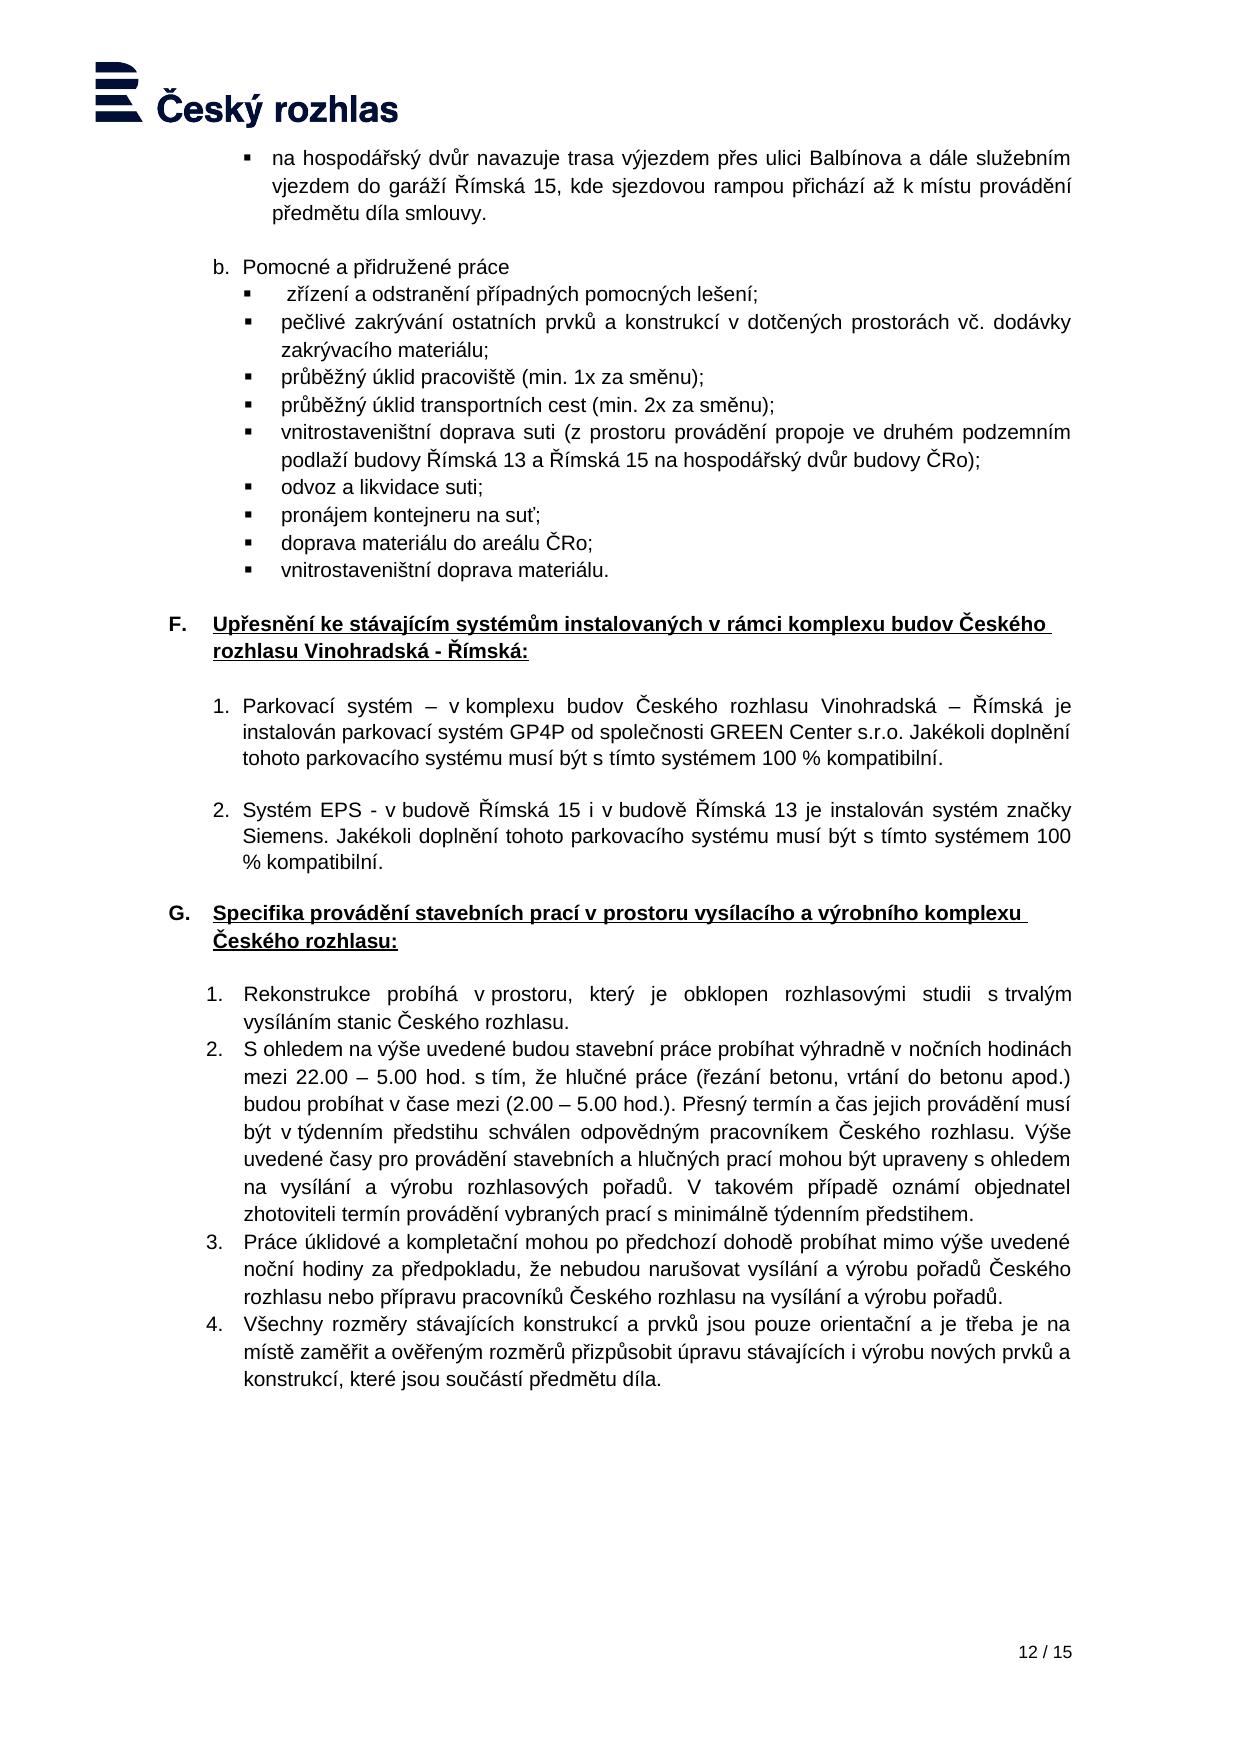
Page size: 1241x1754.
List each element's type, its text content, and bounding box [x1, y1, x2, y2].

list doprava materiálu do areálu ČRo; [243, 530, 1072, 554]
list Parkovací systém – v komplexu budov Českého rozhlasu Vinohradská – Římská je instalován parkovací systém GP4P od společnosti GREEN Center s.r.o. Jakékoli doplnění tohoto parkovacího systému musí být s tímto systémem 100 % kompatibilní. [213, 693, 1072, 771]
list Specifika provádění stavebních prací v prostoru vysílacího a výrobního komplexu Českého rozhlasu: [168, 901, 1072, 952]
list průběžný úklid pracoviště (min. 1x za směnu); [243, 365, 1072, 389]
list vnitrostaveništní doprava materiálu. [243, 558, 1072, 582]
list odvoz a likvidace suti; [243, 475, 1072, 499]
list Upřesnění ke stávajícím systémům instalovaných v rámci komplexu budov Českého rozhlasu Vinohradská - Římská: [168, 612, 1072, 663]
picture [95, 62, 398, 128]
list Rekonstrukce probíhá v prostoru, který je obklopen rozhlasovými studii s trvalým vysíláním stanic Českého rozhlasu. [206, 982, 1072, 1033]
list Práce úklidové a kompletační mohou po předchozí dohodě probíhat mimo výše uvedené noční hodiny za předpokladu, že nebudou narušovat vysílání a výrobu pořadů Českého rozhlasu nebo přípravu pracovníků Českého rozhlasu na vysílání a výrobu pořadů. [206, 1229, 1072, 1308]
list průběžný úklid transportních cest (min. 2x za směnu); [243, 392, 1072, 417]
list zřízení a odstranění případných pomocných lešení; [242, 282, 1072, 306]
list na hospodářský dvůr navazuje trasa výjezdem přes ulici Balbínova a dále služebním vjezdem do garáží Římská 15, kde sjezdovou rampou přichází až k místu provádění předmětu díla smlouvy. [242, 146, 1072, 225]
list Systém EPS - v budově Římská 15 i v budově Římská 13 je instalován systém značky Siemens. Jakékoli doplnění tohoto parkovacího systému musí být s tímto systémem 100 % kompatibilní. [213, 797, 1072, 875]
list pečlivé zakrývání ostatních prvků a konstrukcí v dotčených prostorách vč. dodávky zakrývacího materiálu; [243, 310, 1072, 361]
list vnitrostaveništní doprava suti (z prostoru provádění propoje ve druhém podzemním podlaží budovy Římská 13 a Římská 15 na hospodářský dvůr budovy ČRo); [243, 420, 1072, 472]
list Pomocné a přidružené práce [213, 255, 1072, 279]
list pronájem kontejneru na suť; [243, 503, 1072, 527]
list Všechny rozměry stávajících konstrukcí a prvků jsou pouze orientační a je třeba je na místě zaměřit a ověřeným rozměrů přizpůsobit úpravu stávajících i výrobu nových prvků a konstrukcí, které jsou součástí předmětu díla. [206, 1312, 1072, 1391]
list S ohledem na výše uvedené budou stavební práce probíhat výhradně v nočních hodinách mezi 22.00 – 5.00 hod. s tím, že hlučné práce (řezání betonu, vrtání do betonu apod.) budou probíhat v čase mezi (2.00 – 5.00 hod.). Přesný termín a čas jejich provádění musí být v týdenním předstihu schválen odpovědným pracovníkem Českého rozhlasu. Výše uvedené časy pro provádění stavebních a hlučných prací mohou být upraveny s ohledem na vysílání a výrobu rozhlasových pořadů. V takovém případě oznámí objednatel zhotoviteli termín provádění vybraných prací s minimálně týdenním předstihem. [206, 1037, 1072, 1226]
